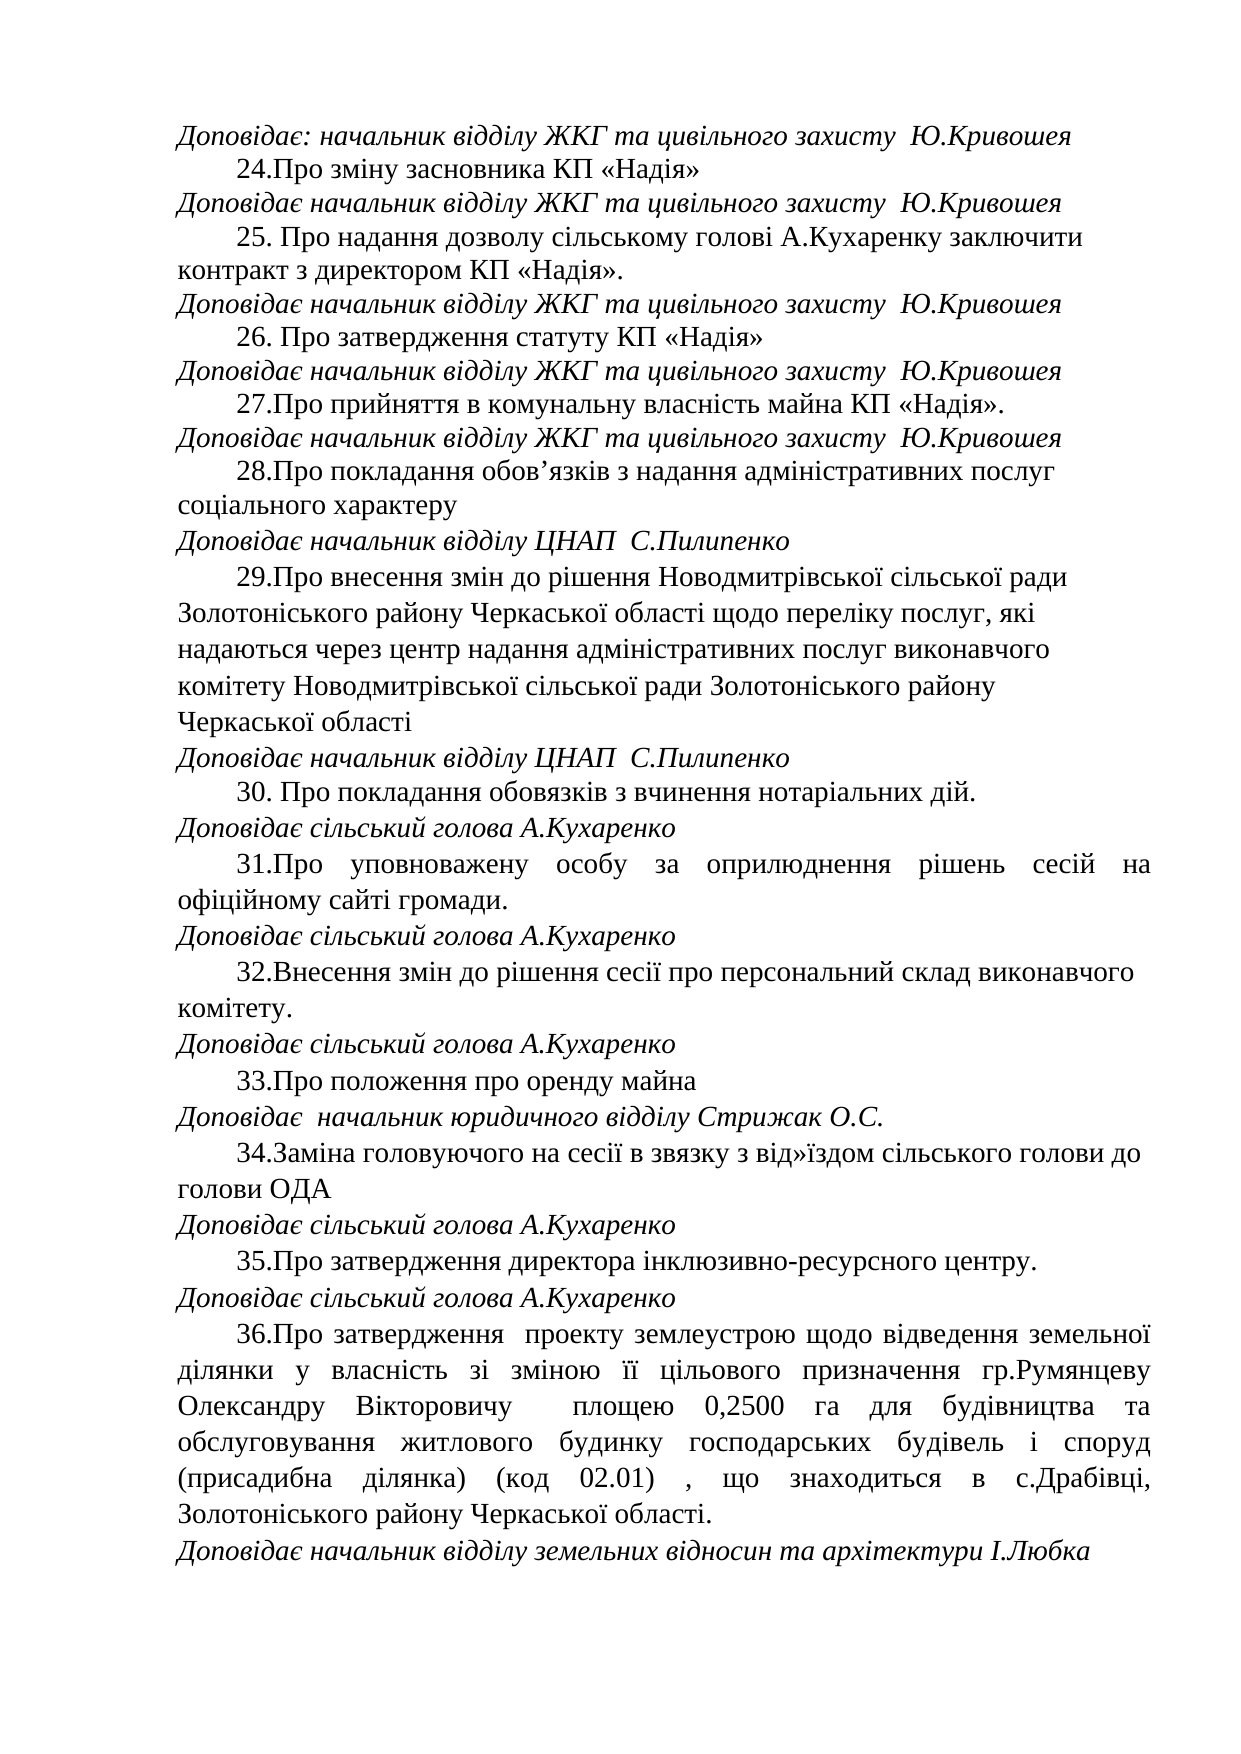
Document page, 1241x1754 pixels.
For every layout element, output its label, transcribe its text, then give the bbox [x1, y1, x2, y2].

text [177, 185, 1152, 219]
text 26. Про затвердження статуту КП «Надія» [177, 319, 1152, 353]
text 35.Про затвердження директора інклюзивно-ресурсного центру. [177, 1243, 1152, 1277]
text 28.Про покладання обов’язків з надання адміністративних послуг [177, 453, 1152, 487]
text соціального характеру [177, 487, 1152, 521]
text Доповідає сільський голова А.Кухаренко [177, 1207, 1152, 1241]
text комітету Новодмитрівської сільської ради Золотоніського району Черкаської області [177, 668, 1152, 737]
text 32.Внесення змін до рішення сесії про персональний склад виконавчого [177, 954, 1152, 988]
text 25. Про надання дозволу сільському голові А.Кухаренку заключити контракт з директором КП «Надія». [177, 219, 1152, 286]
text Доповідає начальник відділу ЦНАП С.Пилипенко [177, 523, 1152, 557]
text Доповідає сільський голова А.Кухаренко [177, 1027, 1152, 1060]
text Доповідає начальник відділу ЖКГ та цивільного захисту Ю.Кривошея [177, 286, 1152, 319]
text надаються через центр надання адміністративних послуг виконавчого [177, 632, 1152, 665]
text 29.Про внесення змін до рішення Новодмитрівської сільської ради [177, 559, 1152, 593]
text 36.Про затвердження проекту землеустрою щодо відведення земельної ділянки у власність зі зміною її цільового призначення гр.Румянцеву Олександру Вікторовичу площею 0,2500 га для будівництва та обслуговування житлового будинку господарських будівель і споруд (присадибна ділянка) (код 02.01) , що знаходиться в с.Драбівці, Золотоніського району Черкаської області. [177, 1316, 1152, 1530]
text Доповідає сільський голова А.Кухаренко [177, 1280, 1152, 1313]
text Доповідає начальник відділу земельних відносин та архітектури І.Любка [177, 1533, 1152, 1566]
text Золотоніського району Черкаської області щодо переліку послуг, які [177, 596, 1152, 629]
text комітету. [177, 991, 1152, 1024]
text 27.Про прийняття в комунальну власність майна КП «Надія». [177, 386, 1152, 420]
text Доповідає начальник відділу ЖКГ та цивільного захисту Ю.Кривошея [177, 420, 1152, 453]
text голови ОДА [177, 1171, 1152, 1205]
text Доповідає сільський голова А.Кухаренко [177, 918, 1152, 952]
text Доповідає начальник відділу ЦНАП С.Пилипенко [177, 740, 1152, 774]
text Доповідає сільський голова А.Кухаренко [177, 810, 1152, 843]
text Доповідає: начальник відділу ЖКГ та цивільного захисту Ю.Кривошея [177, 118, 1152, 152]
text 30. Про покладання обовязків з вчинення нотаріальних дій. [177, 774, 1152, 807]
text 34.Заміна головуючого на сесії в звязку з від»їздом сільського голови до [177, 1135, 1152, 1169]
text Доповідає начальник відділу ЖКГ та цивільного захисту Ю.Кривошея [177, 353, 1152, 386]
text 31.Про уповноважену особу за оприлюднення рішень сесій на офіційному сайті громади. [177, 846, 1152, 916]
text 24.Про зміну засновника КП «Надія» [177, 152, 1152, 185]
text 33.Про положення про оренду майна [177, 1063, 1152, 1096]
text Доповідає начальник юридичного відділу Стрижак О.С. [177, 1099, 1152, 1132]
